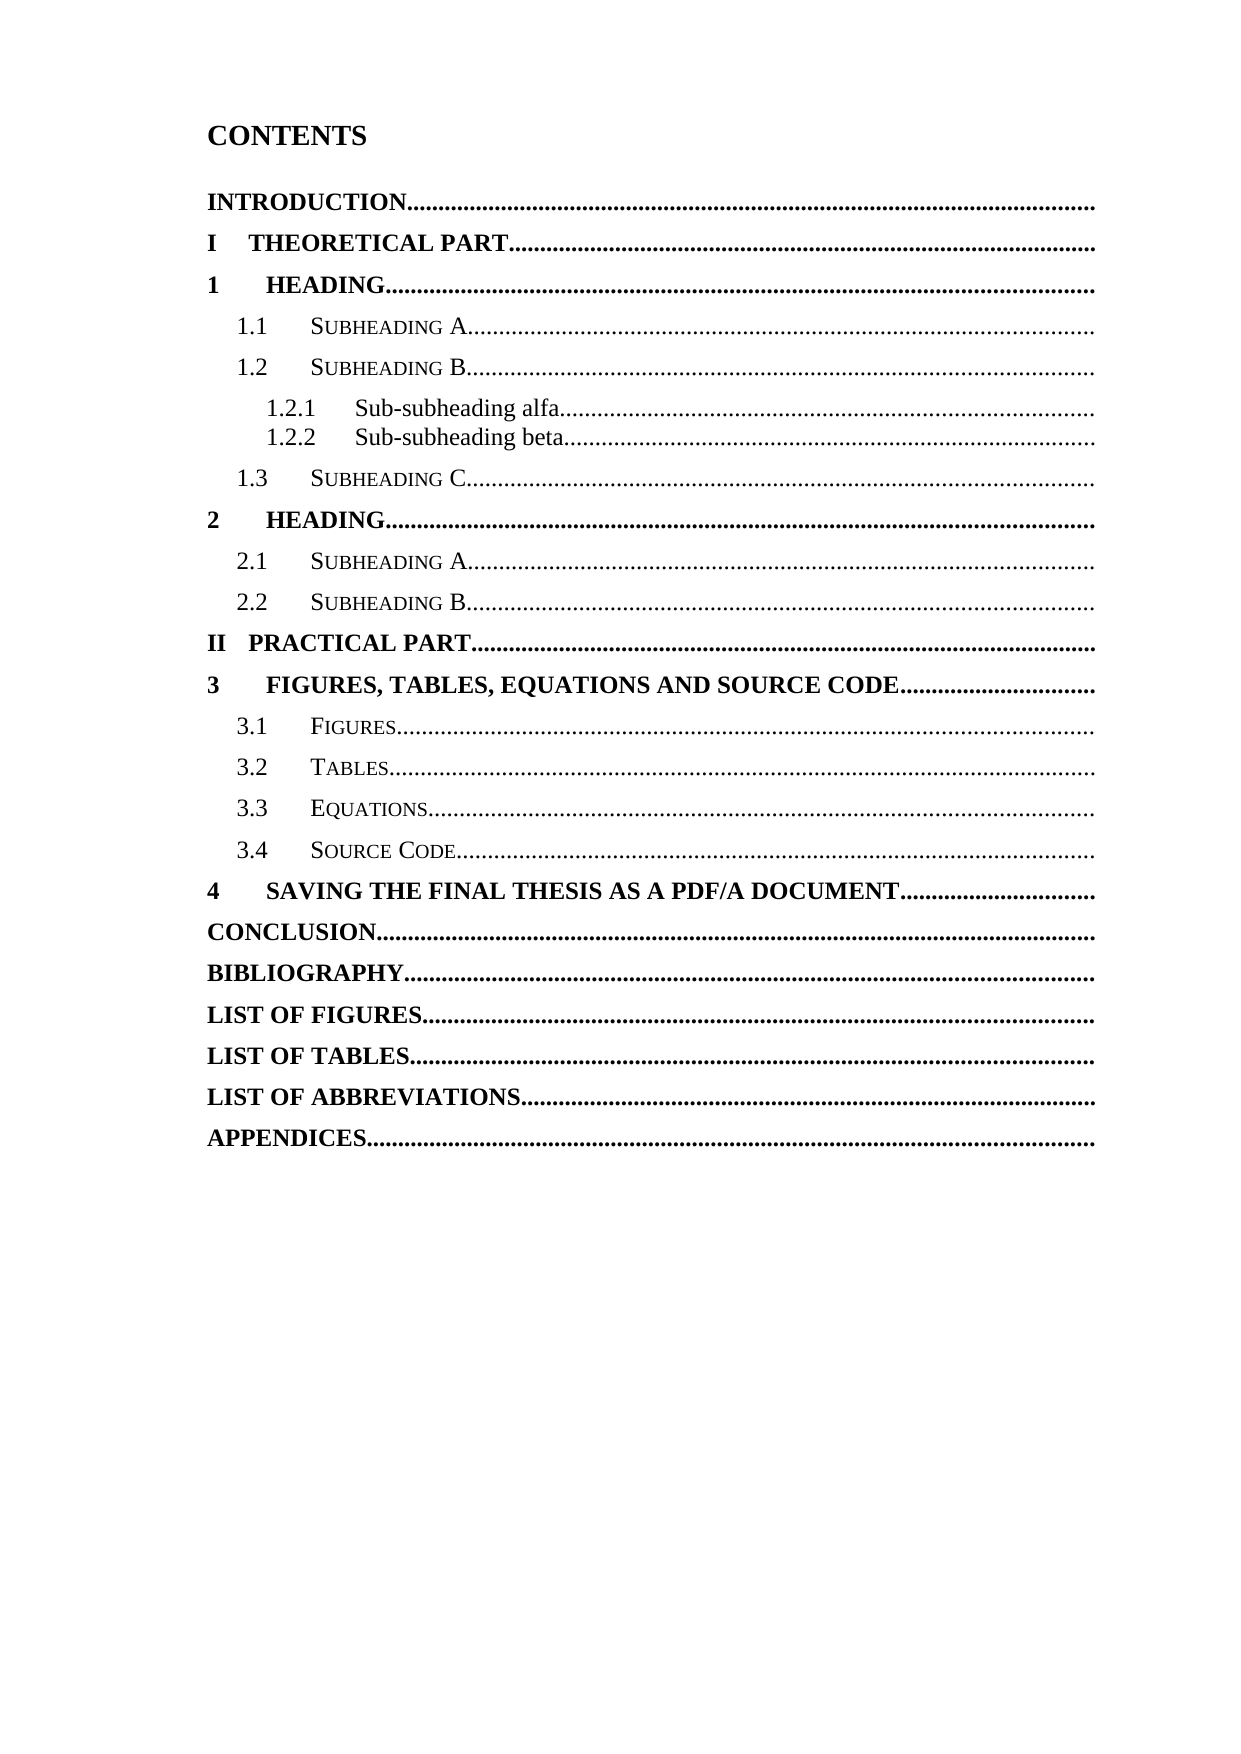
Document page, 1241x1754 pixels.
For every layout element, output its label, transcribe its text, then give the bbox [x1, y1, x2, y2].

text 1.2.2 Sub-subheading beta 13 [266, 422, 1063, 451]
text Conclusion 20 [207, 917, 1063, 946]
text 1.2 Subheading B 13 [236, 352, 1063, 381]
text 2.1 Subheading A 14 [236, 546, 1063, 575]
text 3.1 Figures 16 [236, 711, 1063, 740]
text 2.2 Subheading B 14 [236, 587, 1063, 616]
text Appendices 25 [207, 1123, 1063, 1152]
text Introduction 11 [207, 187, 1063, 216]
text List of Tables 23 [207, 1041, 1063, 1070]
text 4 Saving the final thesis as a PDF/A document 19 [207, 876, 1063, 905]
text 1.3 Subheading C 13 [236, 463, 1063, 492]
text 1.2.1 Sub-subheading alfa 13 [266, 393, 1063, 422]
text theoretical Part 12 [207, 228, 1063, 257]
text 1 Heading 13 [207, 270, 1063, 298]
text Bibliography 21 [207, 958, 1063, 987]
text List of Figures 22 [207, 1000, 1063, 1028]
text Practical Part 15 [207, 628, 1063, 657]
text 3 Figures, Tables, Equations and Source code 16 [207, 670, 1063, 698]
text 2 Heading 14 [207, 505, 1063, 533]
text List of Abbreviations 24 [207, 1082, 1063, 1111]
text 3.3 Equations 18 [236, 793, 1063, 822]
text 3.2 Tables 17 [236, 752, 1063, 781]
text 1.1 Subheading A 13 [236, 311, 1063, 340]
text Contents [207, 118, 1122, 152]
text 3.4 Source Code 18 [236, 835, 1063, 863]
